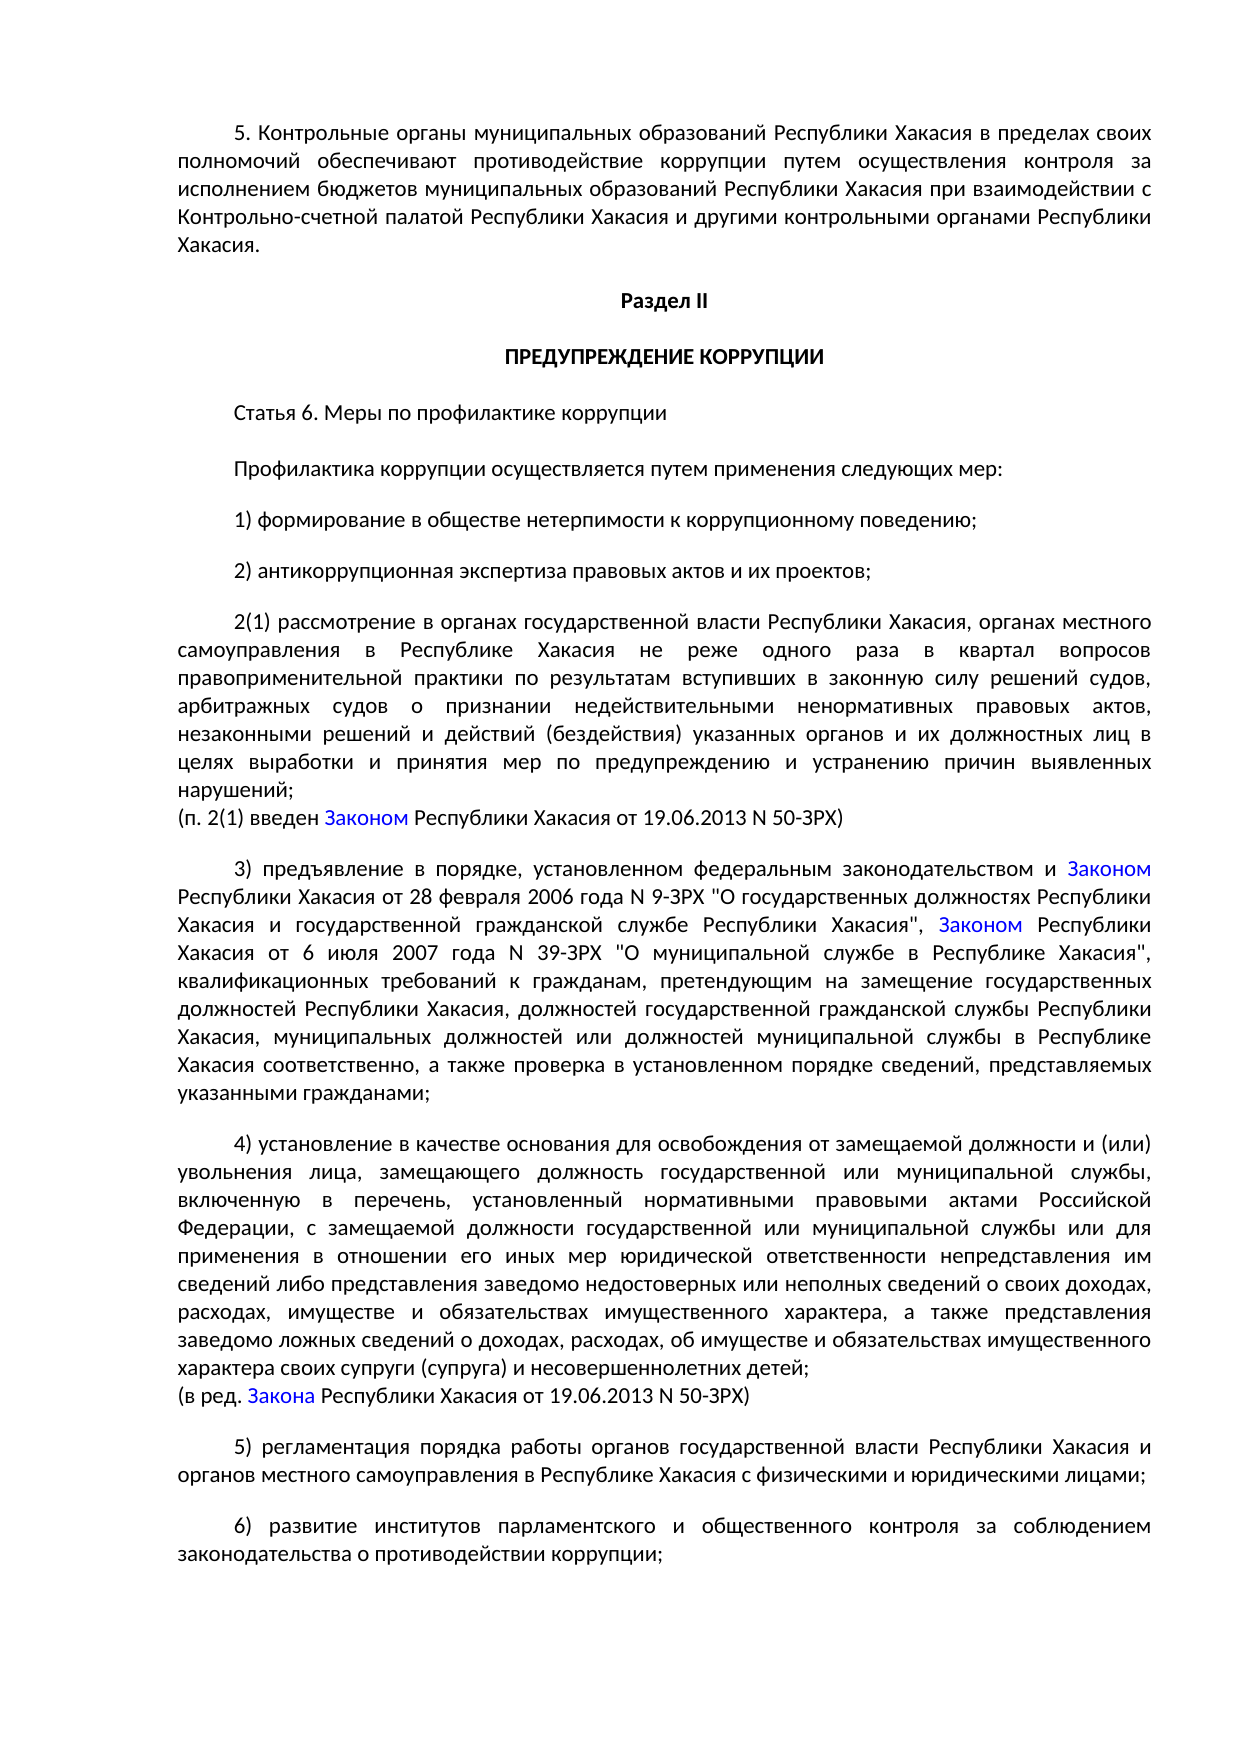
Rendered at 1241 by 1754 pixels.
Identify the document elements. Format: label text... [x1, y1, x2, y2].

text 5. Контрольные органы муниципальных образований Республики Хакасия в пределах своих полномочий обеспечивают противодействие коррупции путем осуществления контроля за исполнением бюджетов муниципальных образований Республики Хакасия при взаимодействии с Контрольно-счетной палатой Республики Хакасия и другими контрольными органами Республики Хакасия. [177, 118, 1152, 258]
text (п. 2(1) введен Законом Республики Хакасия от 19.06.2013 N 50-ЗРХ) [177, 803, 1152, 831]
text 6) развитие институтов парламентского и общественного контроля за соблюдением законодательства о противодействии коррупции; [177, 1511, 1152, 1567]
text Статья 6. Меры по профилактике коррупции [177, 398, 1152, 426]
text 2(1) рассмотрение в органах государственной власти Республики Хакасия, органах местного самоуправления в Республике Хакасия не реже одного раза в квартал вопросов правоприменительной практики по результатам вступивших в законную силу решений судов, арбитражных судов о признании недействительными ненормативных правовых актов, незаконными решений и действий (бездействия) указанных органов и их должностных лиц в целях выработки и принятия мер по предупреждению и устранению причин выявленных нарушений; [177, 607, 1152, 803]
title ПРЕДУПРЕЖДЕНИЕ КОРРУПЦИИ [177, 342, 1152, 370]
text 2) антикоррупционная экспертиза правовых актов и их проектов; [177, 556, 1152, 584]
text 4) установление в качестве основания для освобождения от замещаемой должности и (или) увольнения лица, замещающего должность государственной или муниципальной службы, включенную в перечень, установленный нормативными правовыми актами Российской Федерации, с замещаемой должности государственной или муниципальной службы или для применения в отношении его иных мер юридической ответственности непредставления им сведений либо представления заведомо недостоверных или неполных сведений о своих доходах, расходах, имуществе и обязательствах имущественного характера, а также представления заведомо ложных сведений о доходах, расходах, об имуществе и обязательствах имущественного характера своих супруги (супруга) и несовершеннолетних детей; [177, 1129, 1152, 1382]
text 1) формирование в обществе нетерпимости к коррупционному поведению; [177, 505, 1152, 533]
text 5) регламентация порядка работы органов государственной власти Республики Хакасия и органов местного самоуправления в Республике Хакасия с физическими и юридическими лицами; [177, 1432, 1152, 1488]
text Профилактика коррупции осуществляется путем применения следующих мер: [177, 454, 1152, 482]
title Раздел II [177, 286, 1152, 314]
text 3) предъявление в порядке, установленном федеральным законодательством и Законом Республики Хакасия от 28 февраля 2006 года N 9-ЗРХ "О государственных должностях Республики Хакасия и государственной гражданской службе Республики Хакасия", Законом Республики Хакасия от 6 июля 2007 года N 39-ЗРХ "О муниципальной службе в Республике Хакасия", квалификационных требований к гражданам, претендующим на замещение государственных должностей Республики Хакасия, должностей государственной гражданской службы Республики Хакасия, муниципальных должностей или должностей муниципальной службы в Республике Хакасия соответственно, а также проверка в установленном порядке сведений, представляемых указанными гражданами; [177, 854, 1152, 1106]
text (в ред. Закона Республики Хакасия от 19.06.2013 N 50-ЗРХ) [177, 1382, 1152, 1409]
